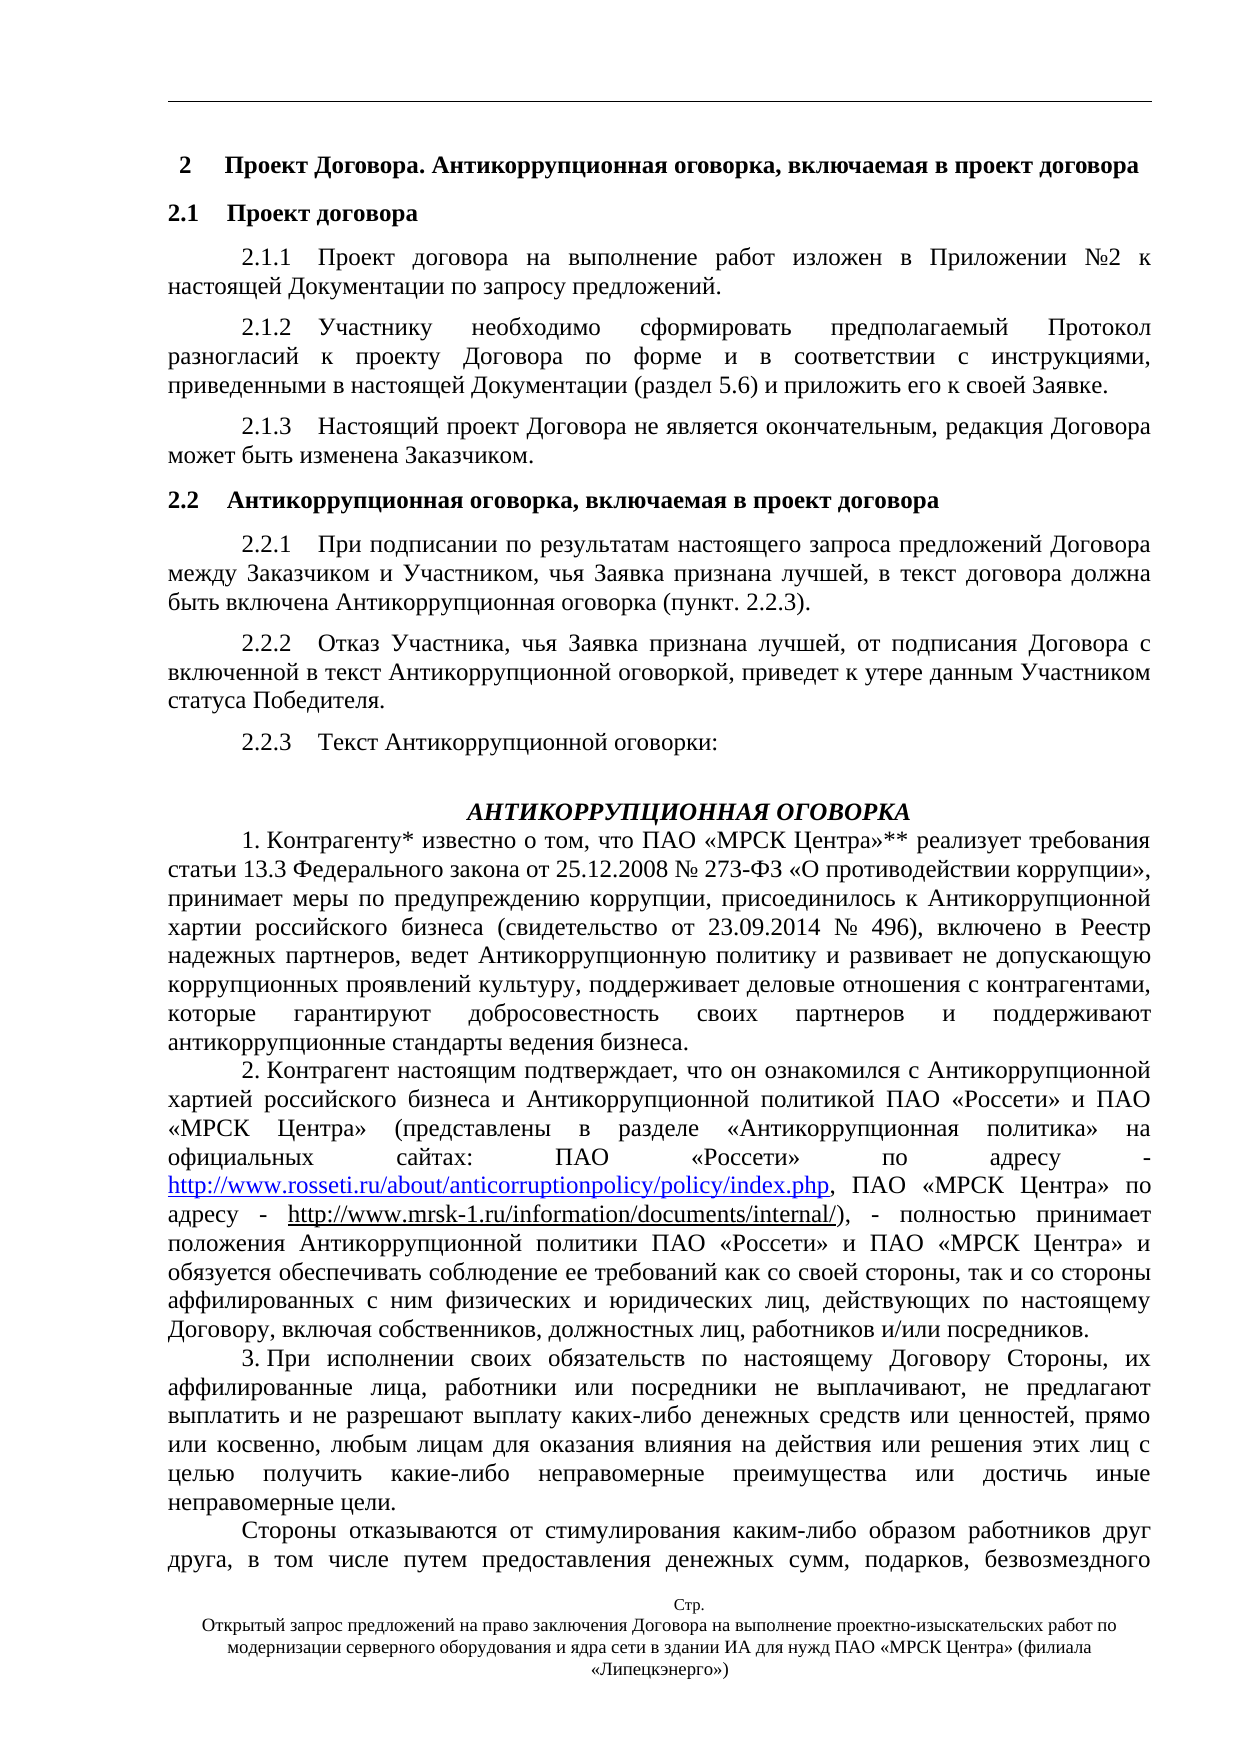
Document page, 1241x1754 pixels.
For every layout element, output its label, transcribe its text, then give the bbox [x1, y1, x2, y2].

subtitle Настоящий проект Договора не является окончательным, редакция Договора может быть изменена Заказчиком. [168, 411, 1152, 468]
subtitle Отказ Участника, чья Заявка признана лучшей, от подписания Договора с включенной в текст Антикоррупционной оговоркой, приведет к утере данным Участником статуса Победителя. [168, 628, 1152, 714]
subtitle Проект договора на выполнение работ изложен в Приложении №2 к настоящей Документации по запросу предложений. [168, 242, 1152, 300]
subtitle При подписании по результатам настоящего запроса предложений Договора между Заказчиком и Участником, чья Заявка признана лучшей, в текст договора должна быть включена Антикоррупционная оговорка (пункт. 2.2.3). [168, 529, 1152, 616]
subtitle Антикоррупционная оговорка, включаемая в проект договора [168, 485, 1152, 514]
text 3. При исполнении своих обязательств по настоящему Договору Стороны, их аффилированные лица, работники или посредники не выплачивают, не предлагают выплатить и не разрешают выплату каких-либо денежных средств или ценностей, прямо или косвенно, любым лицам для оказания влияния на действия или решения этих лиц с целью получить какие-либо неправомерные преимущества или достичь иные неправомерные цели. [168, 1343, 1152, 1516]
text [168, 1516, 1152, 1573]
subtitle Участнику необходимо сформировать предполагаемый Протокол разногласий к проекту Договора по форме и в соответствии с инструкциями, приведенными в настоящей Документации (раздел 5.6) и приложить его к своей Заявке. [168, 312, 1152, 398]
text 2. Контрагент настоящим подтверждает, что он ознакомился с Антикоррупционной хартией российского бизнеса и Антикоррупционной политикой ПАО «Россети» и ПАО «МРСК Центра» (представлены в разделе «Антикоррупционная политика» на официальных сайтах: ПАО «Россети» по адресу - http://www.rosseti.ru/about/anticorruptionpolicy/policy/index.php, ПАО «МРСК Центра» по адресу - http://www.mrsk-1.ru/information/documents/internal/), - полностью принимает положения Антикоррупционной политики ПАО «Россети» и ПАО «МРСК Центра» и обязуется обеспечивать соблюдение ее требований как со своей стороны, так и со стороны аффилированных с ним физических и юридических лиц, действующих по настоящему Договору, включая собственников, должностных лиц, работников и/или посредников. [168, 1056, 1152, 1343]
text АНТИКОРРУПЦИОННАЯ ОГОВОРКА [168, 797, 1152, 826]
subtitle Текст Антикоррупционной оговорки: [168, 727, 1152, 756]
subtitle Проект Договора. Антикоррупционная оговорка, включаемая в проект договора [166, 150, 1152, 179]
subtitle Проект договора [168, 198, 1152, 227]
text 1. Контрагенту* известно о том, что ПАО «МРСК Центра»** реализует требования статьи 13.3 Федерального закона от 25.12.2008 № 273-ФЗ «О противодействии коррупции», принимает меры по предупреждению коррупции, присоединилось к Антикоррупционной хартии российского бизнеса (свидетельство от 23.09.2014 № 496), включено в Реестр надежных партнеров, ведет Антикоррупционную политику и развивает не допускающую коррупционных проявлений культуру, поддерживает деловые отношения с контрагентами, которые гарантируют добросовестность своих партнеров и поддерживают антикоррупционные стандарты ведения бизнеса. [168, 826, 1152, 1056]
